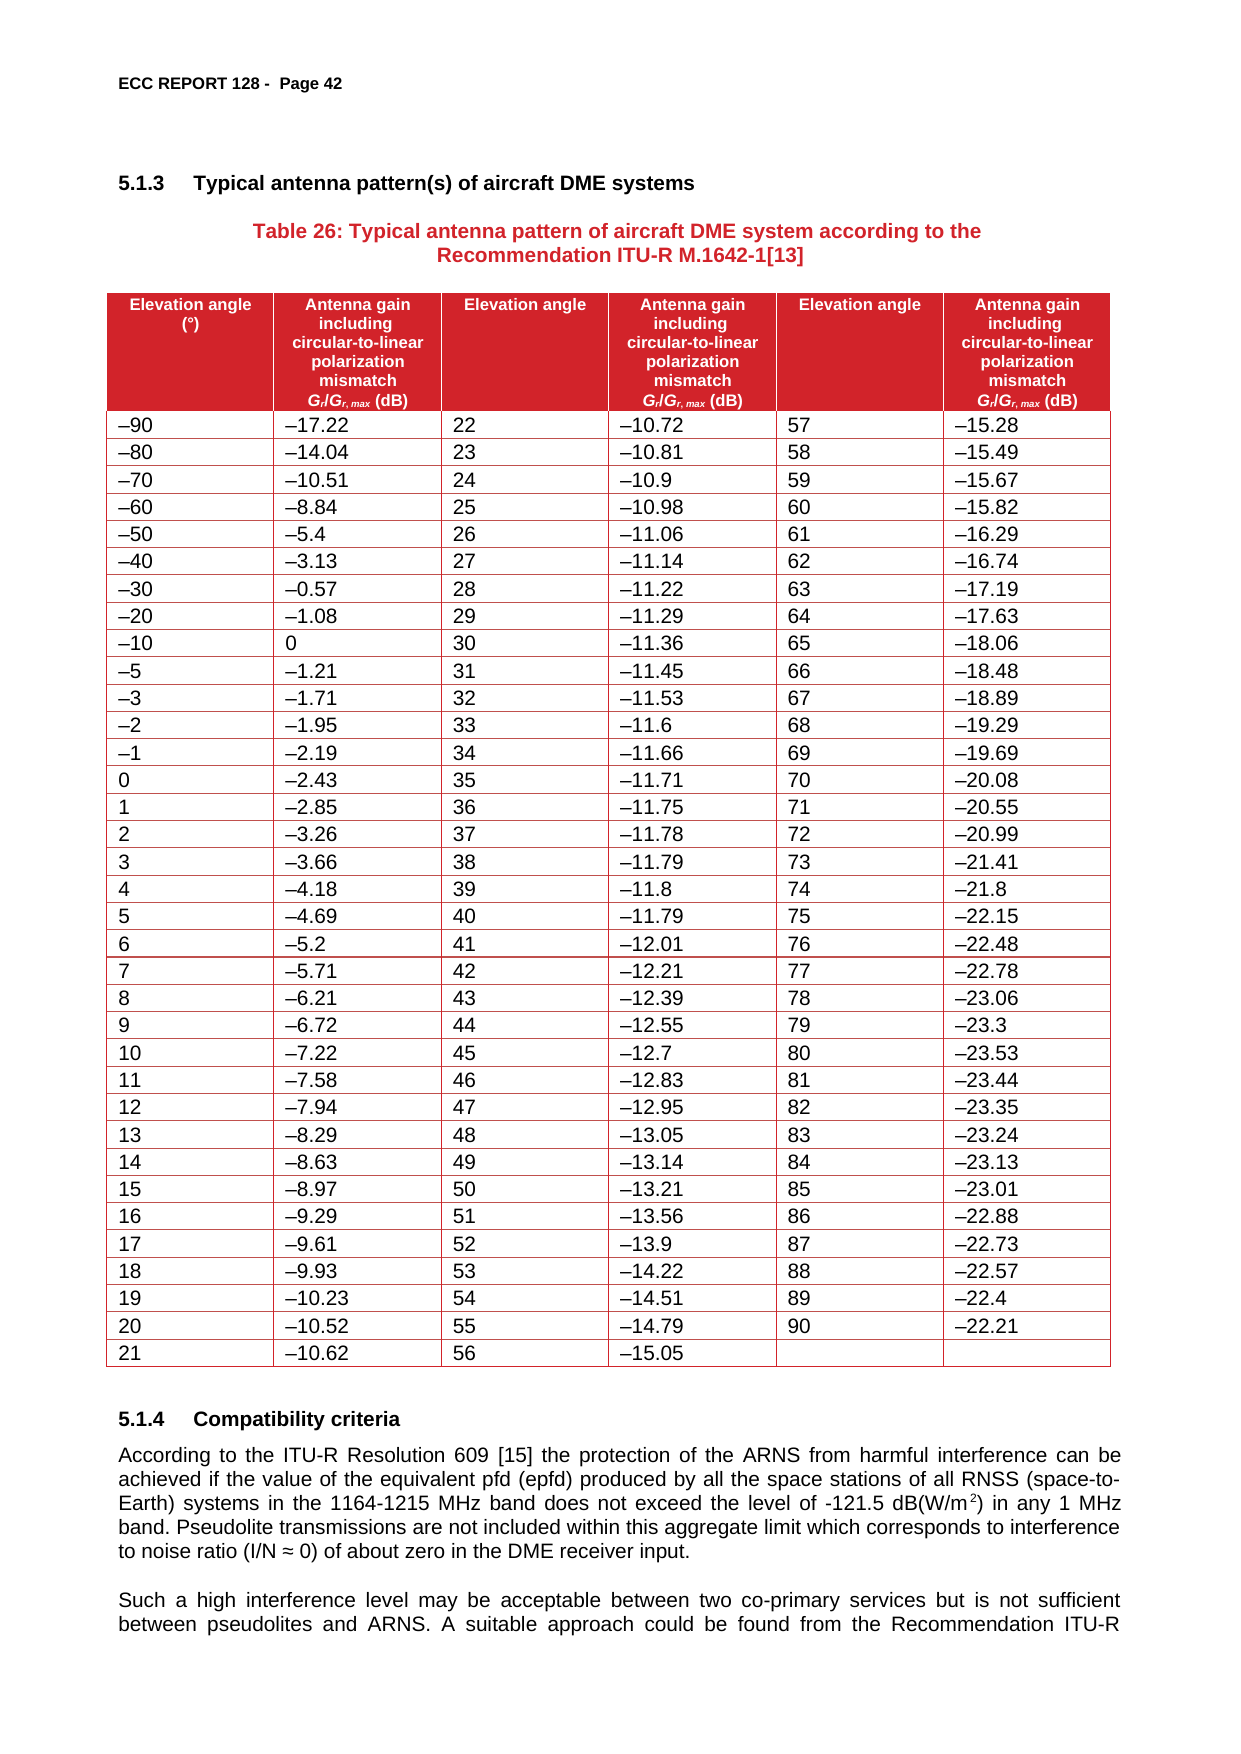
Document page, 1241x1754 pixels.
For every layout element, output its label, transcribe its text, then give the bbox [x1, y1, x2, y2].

table_cell –14.51 [609, 1285, 776, 1311]
table_cell –11.79 [609, 903, 776, 929]
table_cell 57 [777, 412, 943, 438]
table_cell –23.24 [944, 1121, 1110, 1147]
table_cell 27 [442, 548, 608, 574]
table_cell –12.55 [609, 1012, 776, 1038]
table_cell 80 [777, 1039, 943, 1066]
table_cell –14.04 [274, 439, 441, 465]
table_header Antenna gain including circular-to-linear polarization mismatch Gr/Gr, max (dB) [274, 293, 441, 411]
table_cell –21.41 [944, 848, 1110, 874]
table_cell –12.95 [609, 1094, 776, 1120]
table_cell –7.94 [274, 1094, 441, 1120]
table_cell –10.9 [609, 466, 776, 492]
table_cell 13 [107, 1121, 273, 1147]
table_cell –12.01 [609, 930, 776, 956]
table_cell 0 [107, 766, 273, 793]
table_cell –23.06 [944, 985, 1110, 1011]
table_cell –0.57 [274, 575, 441, 602]
table_cell –23.35 [944, 1094, 1110, 1120]
table_cell 44 [442, 1012, 608, 1038]
table_cell –2.85 [274, 794, 441, 820]
table_cell –12.39 [609, 985, 776, 1011]
table_cell –21.8 [944, 876, 1110, 902]
table_cell –60 [107, 494, 273, 520]
table_cell –20.99 [944, 821, 1110, 847]
table_cell –8.97 [274, 1176, 441, 1202]
table_cell 45 [442, 1039, 608, 1066]
table_cell 86 [777, 1203, 943, 1229]
table_cell –11.22 [609, 575, 776, 602]
table_cell 58 [777, 439, 943, 465]
table_cell –11.29 [609, 603, 776, 629]
table_cell –40 [107, 548, 273, 574]
table_cell 15 [107, 1176, 273, 1202]
table_cell –18.89 [944, 685, 1110, 711]
table_cell –11.53 [609, 685, 776, 711]
table_cell –23.01 [944, 1176, 1110, 1202]
table_cell 34 [442, 739, 608, 765]
table_cell –15.82 [944, 494, 1110, 520]
table_cell –13.14 [609, 1149, 776, 1175]
table_cell 65 [777, 630, 943, 656]
table_cell –3.13 [274, 548, 441, 574]
table_cell –19.29 [944, 712, 1110, 738]
table_cell –90 [107, 412, 273, 438]
table_cell 87 [777, 1230, 943, 1257]
table_cell 24 [442, 466, 608, 492]
table_cell 52 [442, 1230, 608, 1257]
table_cell 90 [777, 1312, 943, 1338]
table_cell 53 [442, 1258, 608, 1284]
table_cell –20.55 [944, 794, 1110, 820]
table_cell –2.19 [274, 739, 441, 765]
table_cell 70 [777, 766, 943, 793]
table_cell –80 [107, 439, 273, 465]
table_cell 33 [442, 712, 608, 738]
table_cell 82 [777, 1094, 943, 1120]
table_cell –3.66 [274, 848, 441, 874]
table_cell –1.21 [274, 657, 441, 683]
table_cell 74 [777, 876, 943, 902]
table_cell –11.06 [609, 521, 776, 547]
table_cell –20.08 [944, 766, 1110, 793]
table_cell –11.6 [609, 712, 776, 738]
table_cell –9.29 [274, 1203, 441, 1229]
table_cell 48 [442, 1121, 608, 1147]
table_cell –5.4 [274, 521, 441, 547]
table_cell –10.98 [609, 494, 776, 520]
table_cell –18.48 [944, 657, 1110, 683]
table_cell 37 [442, 821, 608, 847]
table_cell 69 [777, 739, 943, 765]
table_cell 6 [107, 930, 273, 956]
table_cell 66 [777, 657, 943, 683]
table_cell 49 [442, 1149, 608, 1175]
table_cell 36 [442, 794, 608, 820]
table_cell 77 [777, 958, 943, 984]
table_cell 10 [107, 1039, 273, 1066]
table_cell 76 [777, 930, 943, 956]
table_cell 88 [777, 1258, 943, 1284]
table_cell 51 [442, 1203, 608, 1229]
table_cell 21 [107, 1340, 273, 1366]
table_cell 79 [777, 1012, 943, 1038]
table_cell –50 [107, 521, 273, 547]
table_cell 50 [442, 1176, 608, 1202]
table_cell 59 [777, 466, 943, 492]
table_cell –8.63 [274, 1149, 441, 1175]
table_cell 30 [442, 630, 608, 656]
table_cell 42 [442, 958, 608, 984]
table_cell –15.28 [944, 412, 1110, 438]
table_cell 78 [777, 985, 943, 1011]
table_cell –20 [107, 603, 273, 629]
table_cell 62 [777, 548, 943, 574]
table_cell –10.51 [274, 466, 441, 492]
text According to the ITU-R Resolution 609 [15] the protection of the ARNS from harmful interference can be achieved if the value of the equivalent pfd (epfd) produced by all the space stations of all RNSS (space-to-Earth) systems in the 1164-1215 MHz band does not exceed the level of -121.5 dB(W/m2) in any 1 MHz band. Pseudolite transmissions are not included within this aggregate limit which corresponds to interference to noise ratio (I/N ≈ 0) of about zero in the DME receiver input. [118, 1443, 1122, 1563]
table_cell –16.74 [944, 548, 1110, 574]
table_cell 18 [107, 1258, 273, 1284]
table_cell –23.13 [944, 1149, 1110, 1175]
table_cell –9.93 [274, 1258, 441, 1284]
table_cell –1.71 [274, 685, 441, 711]
table_cell –6.72 [274, 1012, 441, 1038]
table_cell 60 [777, 494, 943, 520]
table_cell –12.7 [609, 1039, 776, 1066]
table_header Elevation angle (°) [107, 293, 273, 411]
table_cell 4 [107, 876, 273, 902]
table_cell –15.67 [944, 466, 1110, 492]
table_cell 71 [777, 794, 943, 820]
table_cell –22.57 [944, 1258, 1110, 1284]
table_cell –12.21 [609, 958, 776, 984]
table_cell –30 [107, 575, 273, 602]
table_cell [777, 1340, 943, 1366]
table_cell –11.8 [609, 876, 776, 902]
table_cell –22.15 [944, 903, 1110, 929]
table_cell 17 [107, 1230, 273, 1257]
table_cell –23.53 [944, 1039, 1110, 1066]
table_header Antenna gain including circular-to-linear polarization mismatch Gr/Gr, max (dB) [609, 293, 776, 411]
table_cell 55 [442, 1312, 608, 1338]
table_cell –17.22 [274, 412, 441, 438]
table_cell –22.48 [944, 930, 1110, 956]
table_cell –14.22 [609, 1258, 776, 1284]
table_cell 22 [442, 412, 608, 438]
table_cell –11.14 [609, 548, 776, 574]
table_cell –10 [107, 630, 273, 656]
table_cell –11.66 [609, 739, 776, 765]
text Table 26: Typical antenna pattern of aircraft DME system according to the Recommendation ITU-R M.1642-1[13] [118, 219, 1122, 267]
table_cell –5 [107, 657, 273, 683]
table_cell –4.69 [274, 903, 441, 929]
table_cell 28 [442, 575, 608, 602]
table_cell –9.61 [274, 1230, 441, 1257]
table_cell –13.21 [609, 1176, 776, 1202]
table_cell –23.44 [944, 1067, 1110, 1093]
table_cell –11.78 [609, 821, 776, 847]
table_cell –13.9 [609, 1230, 776, 1257]
table_cell –3.26 [274, 821, 441, 847]
table_cell 14 [107, 1149, 273, 1175]
table_cell –7.22 [274, 1039, 441, 1066]
table_cell 8 [107, 985, 273, 1011]
table_cell 84 [777, 1149, 943, 1175]
table_cell –8.84 [274, 494, 441, 520]
table_cell –1 [107, 739, 273, 765]
table_cell –13.05 [609, 1121, 776, 1147]
table_cell –10.62 [274, 1340, 441, 1366]
table_cell 43 [442, 985, 608, 1011]
table_cell –22.78 [944, 958, 1110, 984]
table_cell 9 [107, 1012, 273, 1038]
table_cell 83 [777, 1121, 943, 1147]
table_cell –8.29 [274, 1121, 441, 1147]
table_cell 72 [777, 821, 943, 847]
table_cell 89 [777, 1285, 943, 1311]
table_header Elevation angle [777, 293, 943, 411]
table_cell 56 [442, 1340, 608, 1366]
table_cell –18.06 [944, 630, 1110, 656]
table_cell –10.72 [609, 412, 776, 438]
table_cell 75 [777, 903, 943, 929]
table_cell –70 [107, 466, 273, 492]
table_cell –1.95 [274, 712, 441, 738]
table_header Antenna gain including circular-to-linear polarization mismatch Gr/Gr, max (dB) [944, 293, 1110, 411]
table_cell 40 [442, 903, 608, 929]
subtitle Typical antenna pattern(s) of aircraft DME systems [118, 170, 1122, 194]
table_cell 73 [777, 848, 943, 874]
table_cell –10.81 [609, 439, 776, 465]
table_cell –11.75 [609, 794, 776, 820]
table_cell –11.36 [609, 630, 776, 656]
table_cell 16 [107, 1203, 273, 1229]
table_cell –6.21 [274, 985, 441, 1011]
table_cell –23.3 [944, 1012, 1110, 1038]
table_cell –7.58 [274, 1067, 441, 1093]
table_cell 39 [442, 876, 608, 902]
table_cell –12.83 [609, 1067, 776, 1093]
table_cell –2 [107, 712, 273, 738]
table_cell 2 [107, 821, 273, 847]
table_cell –16.29 [944, 521, 1110, 547]
table_cell –22.88 [944, 1203, 1110, 1229]
table_cell –10.23 [274, 1285, 441, 1311]
table_cell 3 [107, 848, 273, 874]
table_cell –2.43 [274, 766, 441, 793]
table_cell 64 [777, 603, 943, 629]
table_cell 29 [442, 603, 608, 629]
table_cell 38 [442, 848, 608, 874]
table_cell 5 [107, 903, 273, 929]
table_cell –22.21 [944, 1312, 1110, 1338]
table_cell –15.05 [609, 1340, 776, 1366]
table_cell 1 [107, 794, 273, 820]
table_cell 31 [442, 657, 608, 683]
table_cell –19.69 [944, 739, 1110, 765]
table_cell –22.4 [944, 1285, 1110, 1311]
table_header Elevation angle [442, 293, 608, 411]
table_cell 85 [777, 1176, 943, 1202]
table_cell –15.49 [944, 439, 1110, 465]
table_cell –17.63 [944, 603, 1110, 629]
table_cell 47 [442, 1094, 608, 1120]
table_cell –22.73 [944, 1230, 1110, 1257]
table_cell 23 [442, 439, 608, 465]
table_cell –11.45 [609, 657, 776, 683]
table_cell 54 [442, 1285, 608, 1311]
table_cell 26 [442, 521, 608, 547]
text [118, 1588, 1122, 1636]
table_cell 11 [107, 1067, 273, 1093]
table_cell 67 [777, 685, 943, 711]
table_cell 46 [442, 1067, 608, 1093]
table_cell 12 [107, 1094, 273, 1120]
table_cell 19 [107, 1285, 273, 1311]
table_cell –5.2 [274, 930, 441, 956]
table_cell 32 [442, 685, 608, 711]
table_cell 81 [777, 1067, 943, 1093]
table_cell –11.71 [609, 766, 776, 793]
table_cell –3 [107, 685, 273, 711]
table_cell 63 [777, 575, 943, 602]
table_cell 7 [107, 958, 273, 984]
table_cell –11.79 [609, 848, 776, 874]
table_cell 68 [777, 712, 943, 738]
table_cell 0 [274, 630, 441, 656]
table_cell –4.18 [274, 876, 441, 902]
table_cell –5.71 [274, 958, 441, 984]
table_cell –17.19 [944, 575, 1110, 602]
table_cell 20 [107, 1312, 273, 1338]
table_cell [944, 1340, 1110, 1366]
subtitle Compatibility criteria [118, 1407, 1122, 1431]
table_cell –14.79 [609, 1312, 776, 1338]
table_cell 25 [442, 494, 608, 520]
table_cell –1.08 [274, 603, 441, 629]
table_cell –13.56 [609, 1203, 776, 1229]
table_cell –10.52 [274, 1312, 441, 1338]
table_cell 35 [442, 766, 608, 793]
table_cell 41 [442, 930, 608, 956]
table_cell 61 [777, 521, 943, 547]
